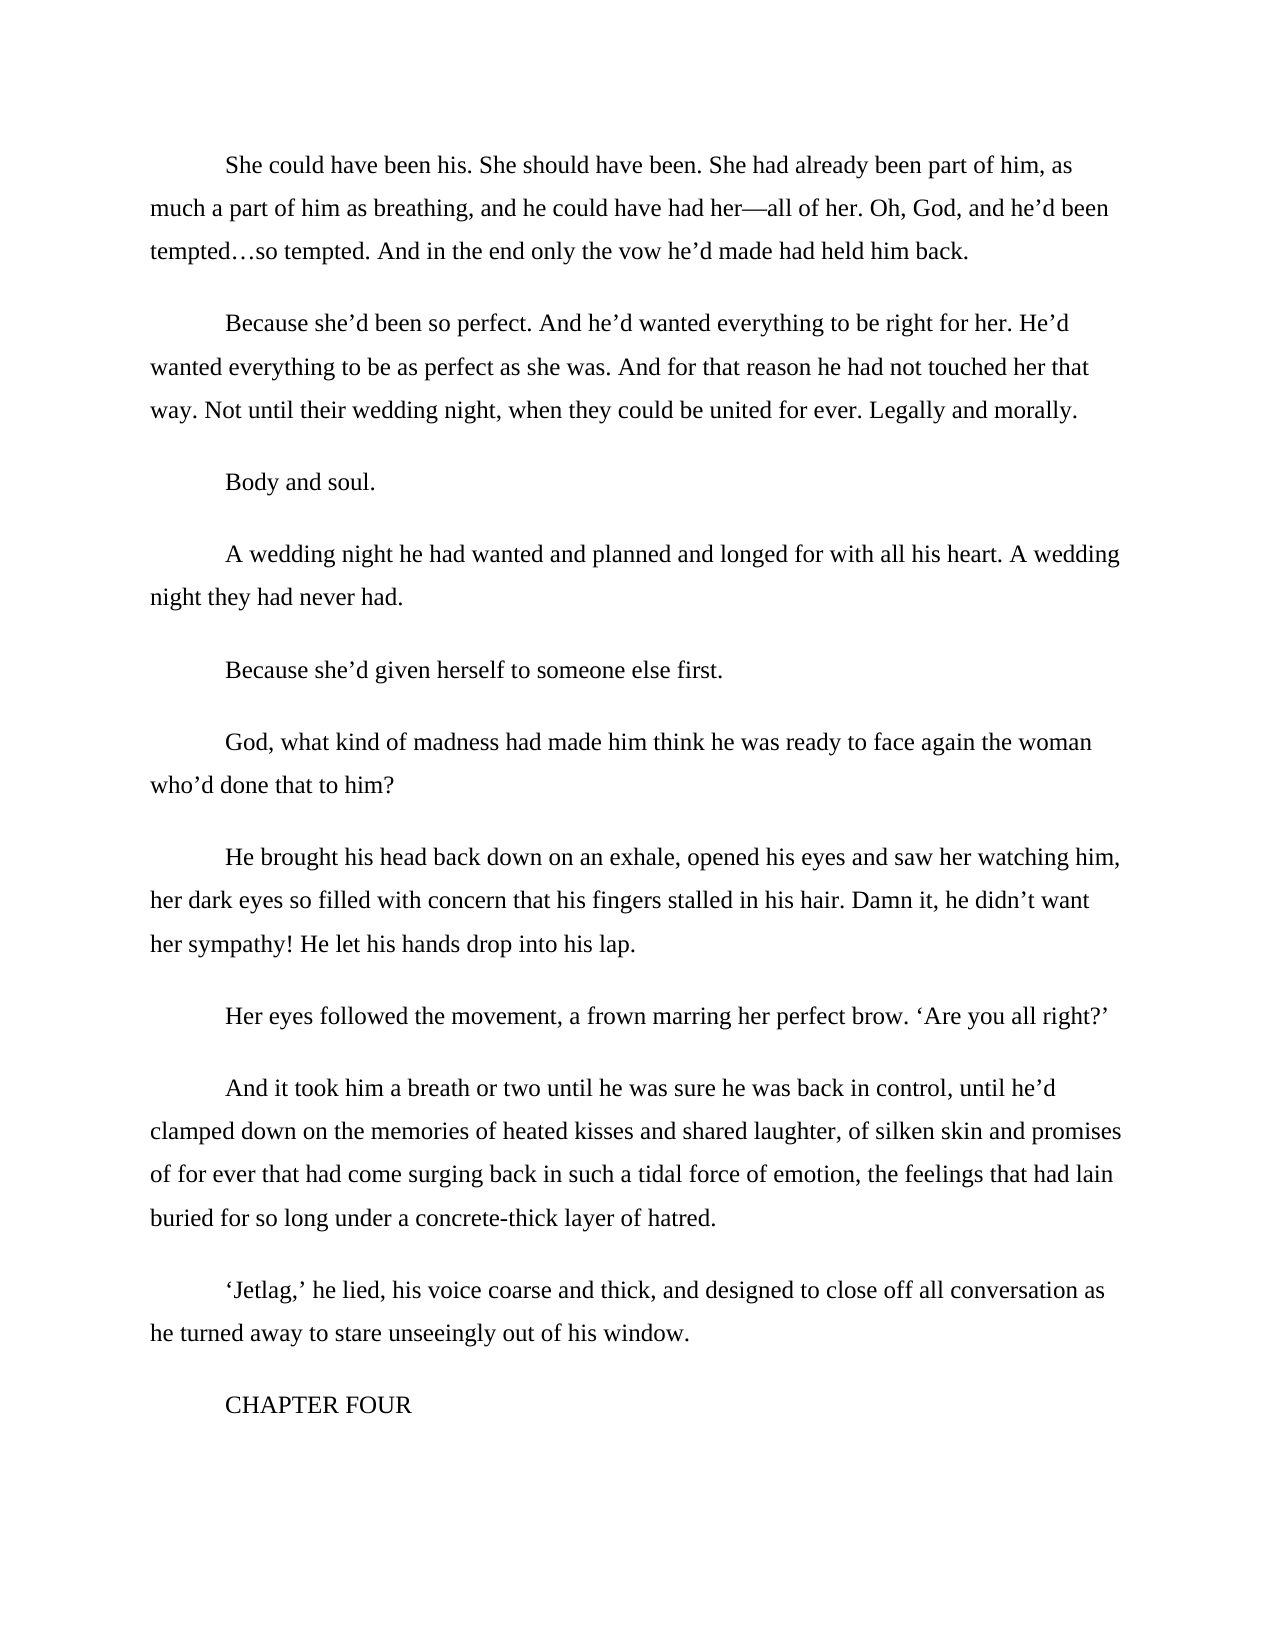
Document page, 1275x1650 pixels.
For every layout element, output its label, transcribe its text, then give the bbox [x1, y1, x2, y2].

text ‘Jetlag,’ he lied, his voice coarse and thick, and designed to close off all conversation as he turned away to stare unseeingly out of his window. [150, 1275, 1125, 1347]
text A wedding night he had wanted and planned and longed for with all his heart. A wedding night they had never had. [150, 539, 1125, 611]
text Body and soul. [150, 467, 1125, 496]
text She could have been his. She should have been. She had already been part of him, as much a part of him as breathing, and he could have had her—all of her. Oh, God, and he’d been tempted…so tempted. And in the end only the vow he’d made had held him back. [150, 150, 1125, 265]
text Because she’d given herself to someone else first. [150, 655, 1125, 683]
text Because she’d been so perfect. And he’d wanted everything to be right for her. He’d wanted everything to be as perfect as she was. And for that reason he had not touched her that way. Not until their wedding night, when they could be united for ever. Legally and morally. [150, 308, 1125, 423]
text CHAPTER FOUR [150, 1390, 1125, 1419]
text Her eyes followed the movement, a frown marring her perfect brow. ‘Are you all right?’ [150, 1001, 1125, 1030]
text He brought his head back down on an exhale, opened his eyes and saw her watching him, her dark eyes so filled with concern that his fingers stalled in his hair. Damn it, he didn’t want her sympathy! He let his hands drop into his lap. [150, 842, 1125, 957]
text And it took him a breath or two until he was sure he was back in control, until he’d clamped down on the memories of heated kisses and shared laughter, of silken skin and promises of for ever that had come surging back in such a tidal force of emotion, the feelings that had lain buried for so long under a concrete-thick layer of hatred. [150, 1073, 1125, 1231]
text God, what kind of madness had made him think he was ready to face again the woman who’d done that to him? [150, 727, 1125, 799]
